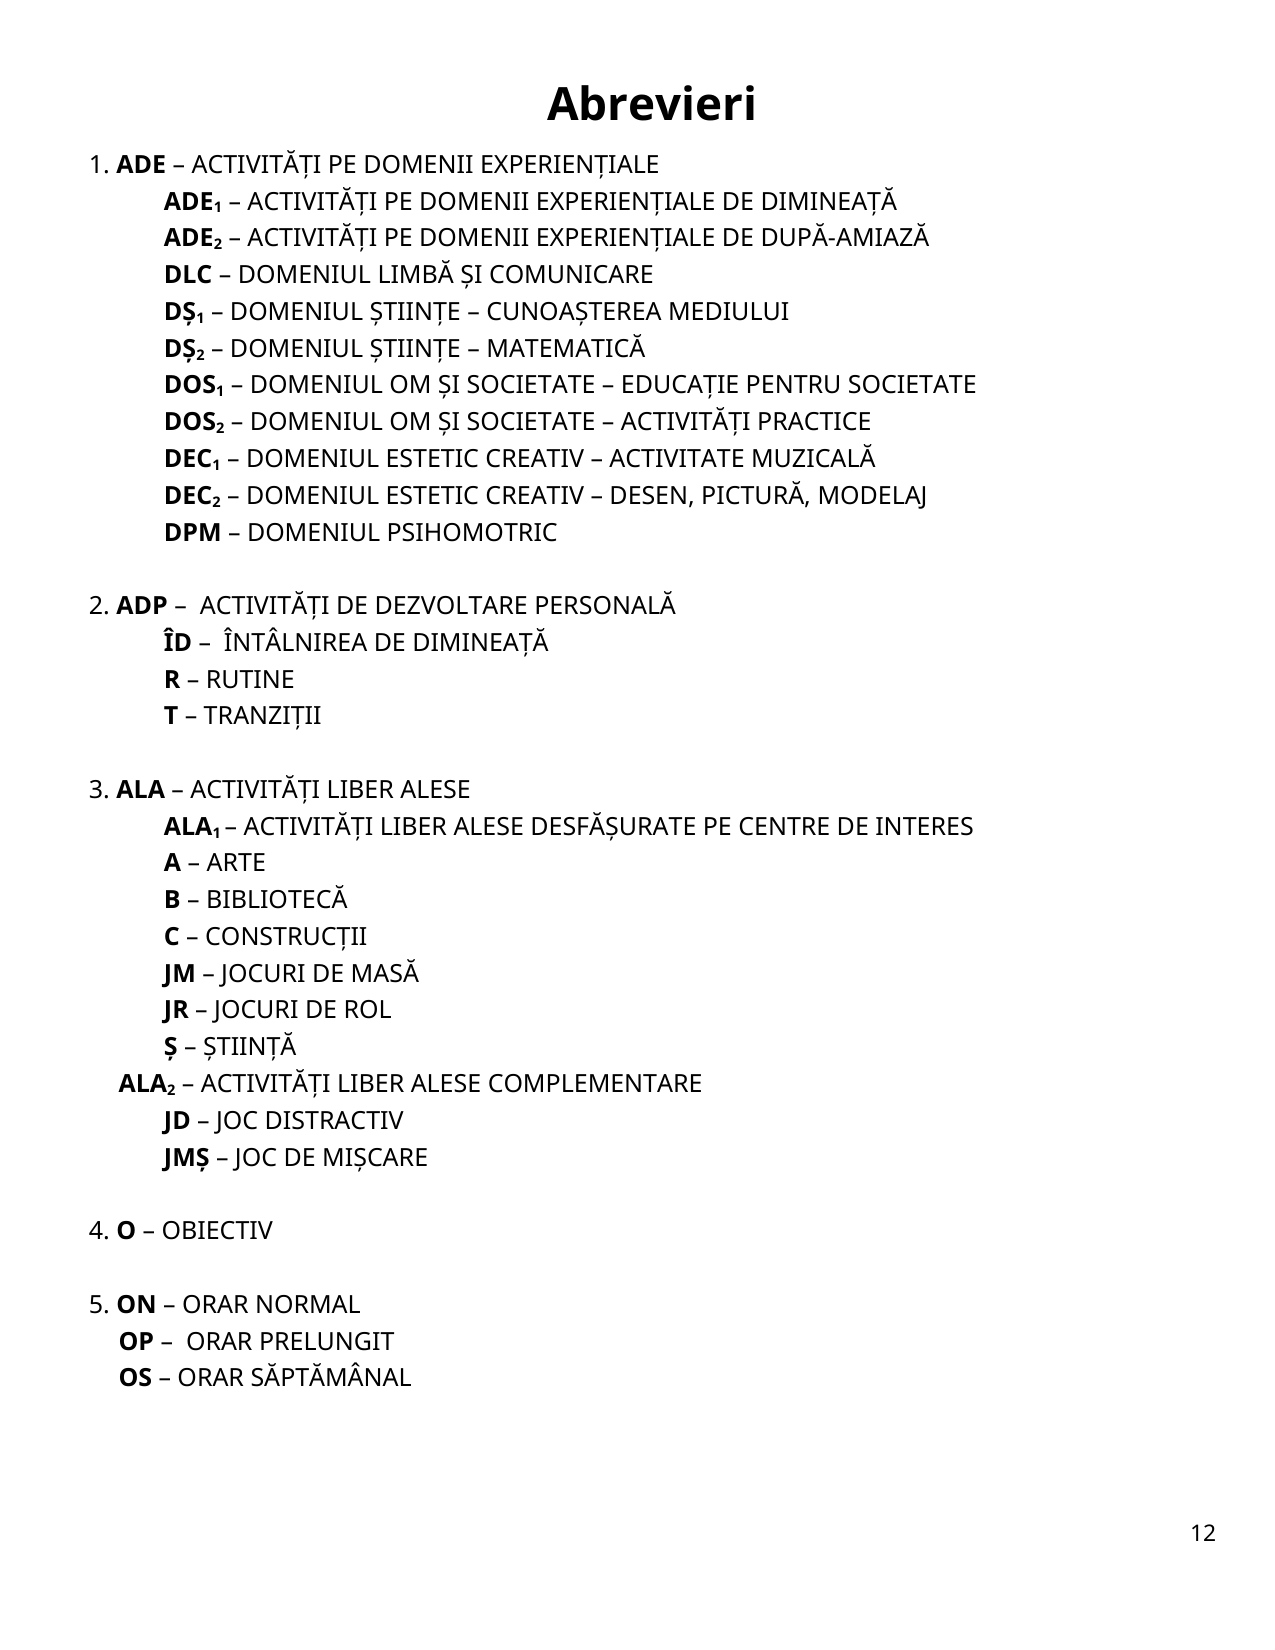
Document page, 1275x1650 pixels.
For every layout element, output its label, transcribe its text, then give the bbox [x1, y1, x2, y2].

text C – CONSTRUCȚII [89, 919, 1216, 953]
text OP – ORAR PRELUNGIT [89, 1323, 1216, 1357]
text 3. ALA – ACTIVITĂȚI LIBER ALESE [89, 772, 1216, 806]
text DPM – DOMENIUL PSIHOMOTRIC [89, 514, 1216, 548]
text T – TRANZIȚII [89, 698, 1216, 732]
text JMȘ – JOC DE MIȘCARE [89, 1139, 1216, 1173]
text A – ARTE [89, 845, 1216, 879]
text 4. O – OBIECTIV [89, 1213, 1216, 1247]
text R – RUTINE [89, 661, 1216, 695]
text OS – ORAR SĂPTĂMÂNAL [89, 1360, 1216, 1394]
text 2. ADP – ACTIVITĂȚI DE DEZVOLTARE PERSONALĂ [89, 588, 1216, 622]
text DLC – DOMENIUL LIMBĂ ȘI COMUNICARE [89, 257, 1216, 291]
text 5. ON – ORAR NORMAL [89, 1286, 1216, 1320]
text DȘ2 – DOMENIUL ȘTIINȚE – MATEMATICĂ [89, 330, 1216, 364]
text JD – JOC DISTRACTIV [89, 1102, 1216, 1137]
text DȘ1 – DOMENIUL ȘTIINȚE – CUNOAȘTEREA MEDIULUI [89, 293, 1216, 328]
text JR – JOCURI DE ROL [89, 992, 1216, 1026]
text ALA1 – ACTIVITĂȚI LIBER ALESE DESFĂȘURATE PE CENTRE DE INTERES [89, 808, 1216, 842]
text Abrevieri [89, 72, 1216, 134]
text DOS1 – DOMENIUL OM ȘI SOCIETATE – EDUCAȚIE PENTRU SOCIETATE [89, 367, 1216, 401]
text DOS2 – DOMENIUL OM ȘI SOCIETATE – ACTIVITĂȚI PRACTICE [89, 404, 1216, 438]
text B – BIBLIOTECĂ [89, 882, 1216, 916]
text DEC1 – DOMENIUL ESTETIC CREATIV – ACTIVITATE MUZICALĂ [89, 441, 1216, 475]
text JM – JOCURI DE MASĂ [89, 955, 1216, 989]
text 1. ADE – ACTIVITĂȚI PE DOMENII EXPERIENȚIALE [89, 146, 1216, 181]
text ÎD – ÎNTÂLNIREA DE DIMINEAȚĂ [89, 624, 1216, 658]
text Ș – ȘTIINȚĂ [89, 1029, 1216, 1063]
text DEC2 – DOMENIUL ESTETIC CREATIV – DESEN, PICTURĂ, MODELAJ [89, 477, 1216, 511]
text ALA2 – ACTIVITĂȚI LIBER ALESE COMPLEMENTARE [89, 1066, 1216, 1100]
text ADE2 – ACTIVITĂȚI PE DOMENII EXPERIENȚIALE DE DUPĂ-AMIAZĂ [89, 220, 1216, 254]
text ADE1 – ACTIVITĂȚI PE DOMENII EXPERIENȚIALE DE DIMINEAȚĂ [89, 183, 1216, 217]
